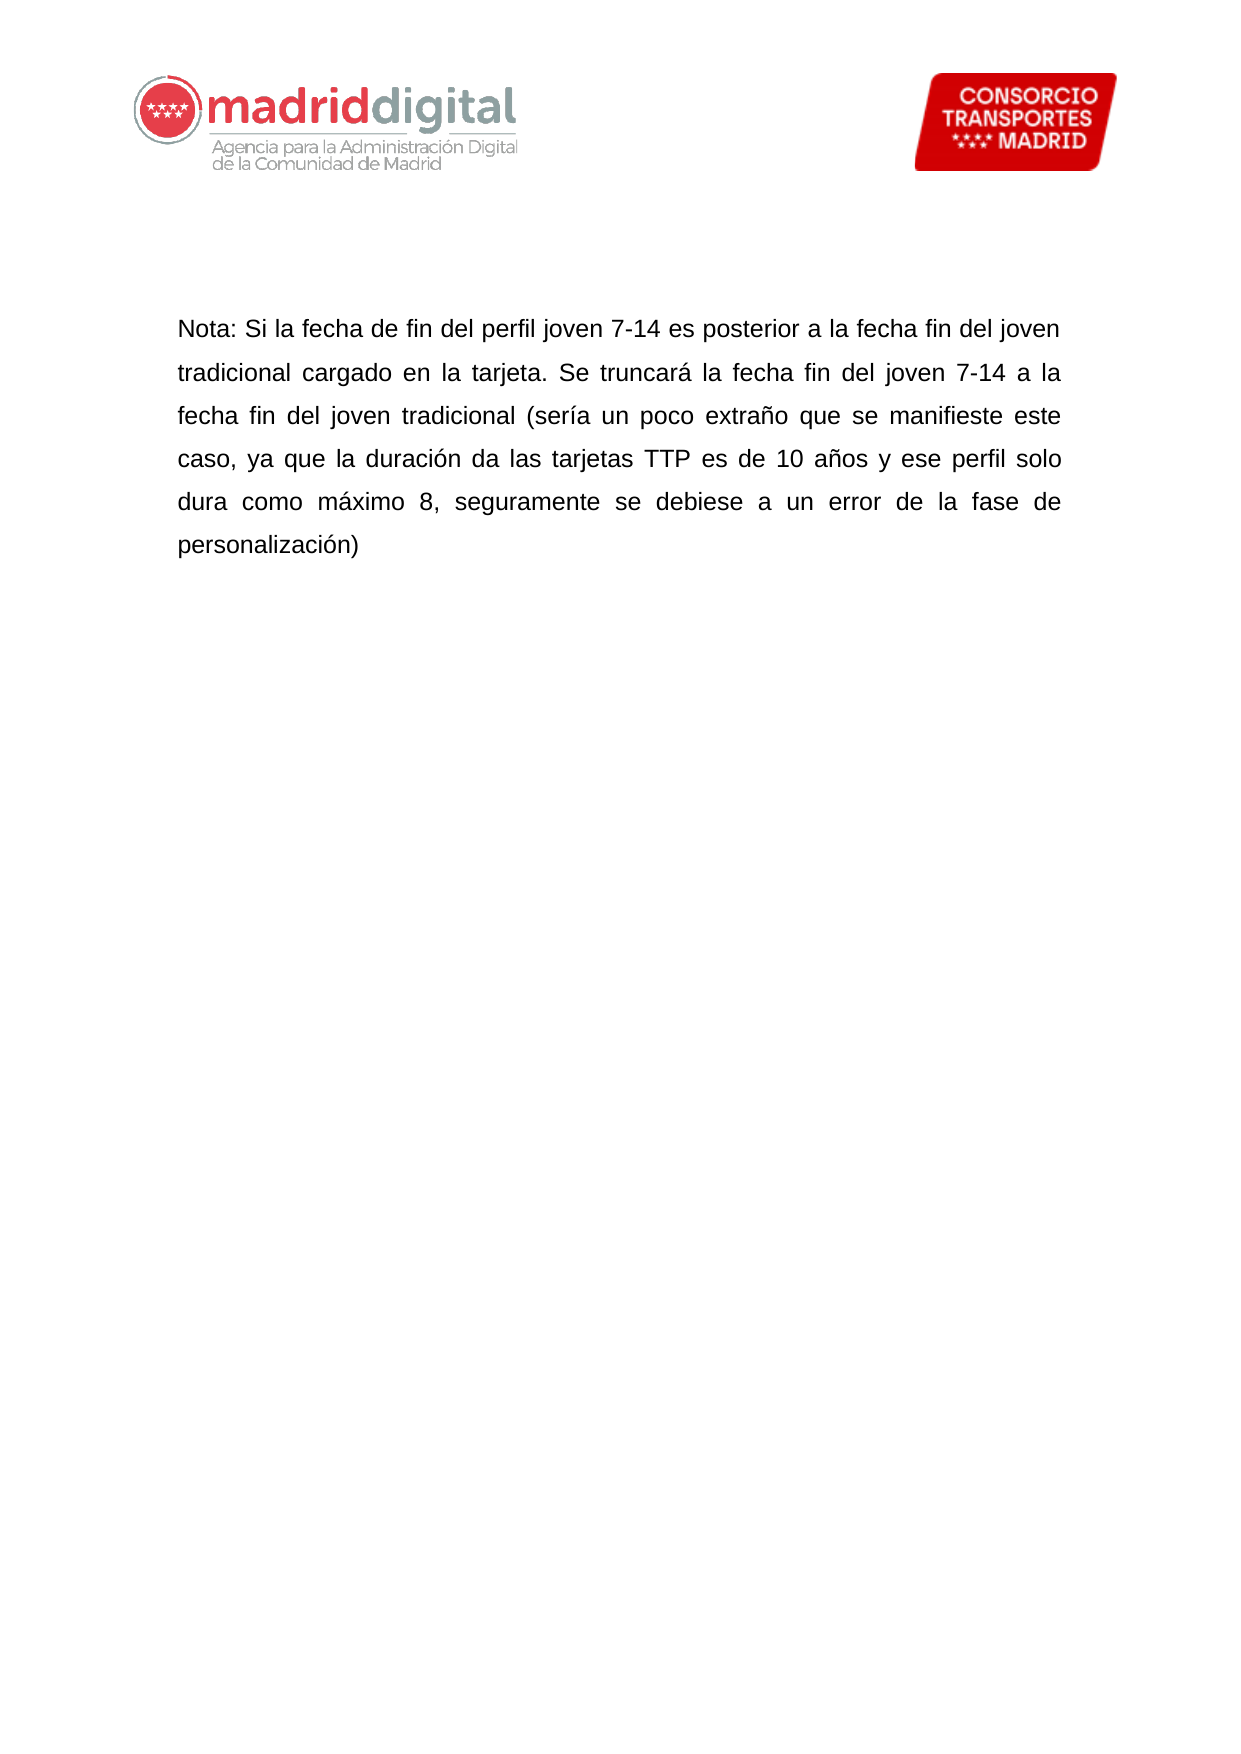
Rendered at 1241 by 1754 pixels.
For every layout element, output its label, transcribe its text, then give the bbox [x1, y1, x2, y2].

picture [914, 73, 1117, 171]
text Nota: Si la fecha de fin del perfil joven 7-14 es posterior a la fecha fin del joven tradicional cargado en la tarjeta. Se truncará la fecha fin del joven 7-14 a la fecha fin del joven tradicional (sería un poco extraño que se manifieste este caso, ya que la duración da las tarjetas TTP es de 10 años y ese perfil solo dura como máximo 8, seguramente se debiese a un error de la fase de personalización) [177, 314, 1063, 559]
picture [133, 75, 518, 170]
